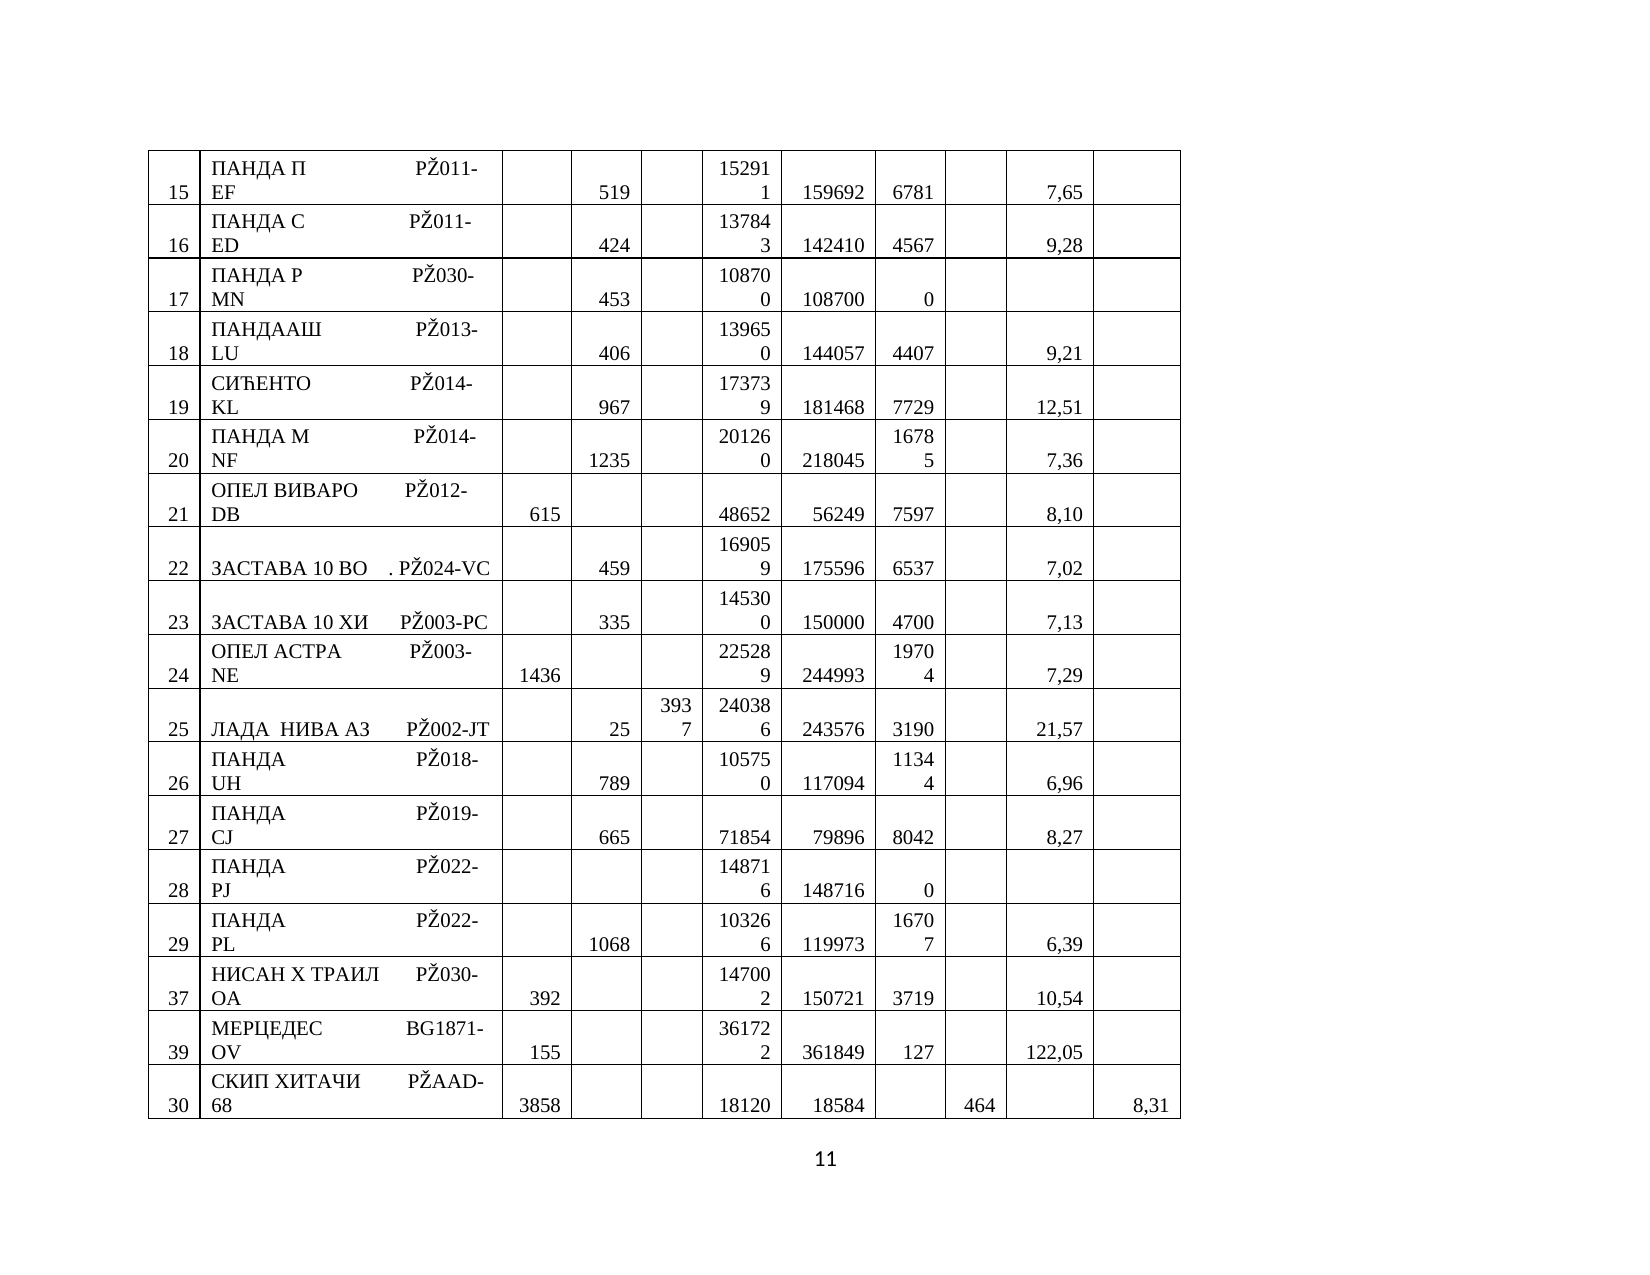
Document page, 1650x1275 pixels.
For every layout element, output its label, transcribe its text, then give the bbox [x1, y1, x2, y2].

table_cell 335 [572, 581, 641, 634]
table_cell 10,54 [1007, 957, 1093, 1010]
table_cell [503, 689, 571, 741]
table_cell 16707 [876, 904, 945, 956]
table_cell [503, 151, 571, 204]
table_cell ПАНДА Р PŽ030-MN [201, 259, 502, 311]
table_cell [1094, 581, 1180, 634]
table_cell 148716 [703, 850, 781, 902]
table_cell 3937 [642, 689, 702, 741]
table_cell ЛАДА НИВА АЗ PŽ002-JT [201, 689, 502, 741]
table_cell 108700 [782, 259, 875, 311]
table_cell 145300 [703, 581, 781, 634]
table_cell [503, 205, 571, 257]
table_cell [1094, 850, 1180, 902]
table_cell [642, 312, 702, 365]
table_cell 18120 [703, 1065, 781, 1117]
table_cell 23 [149, 581, 199, 634]
table_cell 18 [149, 312, 199, 365]
table_cell 15 [149, 151, 199, 204]
table_cell [1007, 259, 1093, 311]
table_cell ПАНДА PŽ022-PJ [201, 850, 502, 902]
table_cell 147002 [703, 957, 781, 1010]
table_cell ПАНДА М PŽ014-NF [201, 420, 502, 472]
table_cell [1094, 1011, 1180, 1064]
table_cell [642, 205, 702, 257]
table_cell [1094, 312, 1180, 365]
table_cell 519 [572, 151, 641, 204]
table_cell 137843 [703, 205, 781, 257]
table_cell [1094, 205, 1180, 257]
table_cell [642, 527, 702, 580]
table_cell 240386 [703, 689, 781, 741]
table_cell 7,13 [1007, 581, 1093, 634]
table_cell [1007, 850, 1093, 902]
table_cell 150721 [782, 957, 875, 1010]
table_cell [1094, 527, 1180, 580]
table_cell 11344 [876, 742, 945, 795]
table_cell 21,57 [1007, 689, 1093, 741]
table_cell 967 [572, 366, 641, 419]
table_cell [642, 1011, 702, 1064]
table_cell [642, 796, 702, 849]
table_cell [503, 366, 571, 419]
table_cell [642, 259, 702, 311]
table_cell 26 [149, 742, 199, 795]
table_cell 7597 [876, 474, 945, 526]
table_cell 148716 [782, 850, 875, 902]
table_cell 127 [876, 1011, 945, 1064]
table_cell 17 [149, 259, 199, 311]
table_cell НИСАН Х ТРАИЛ PŽ030-OA [201, 957, 502, 1010]
table_cell ПАНДА PŽ022-PL [201, 904, 502, 956]
table_cell 6,39 [1007, 904, 1093, 956]
table_cell 7729 [876, 366, 945, 419]
table_cell 9,21 [1007, 312, 1093, 365]
table_cell 7,02 [1007, 527, 1093, 580]
table_cell [1094, 689, 1180, 741]
table_cell [946, 689, 1006, 741]
table_cell 16785 [876, 420, 945, 472]
table_cell 459 [572, 527, 641, 580]
table_cell 105750 [703, 742, 781, 795]
table_cell [642, 151, 702, 204]
table_cell 0 [876, 850, 945, 902]
table_cell [946, 957, 1006, 1010]
table_cell 665 [572, 796, 641, 849]
table_cell [946, 420, 1006, 472]
table_cell 7,65 [1007, 151, 1093, 204]
table_cell [572, 635, 641, 687]
table_cell [503, 904, 571, 956]
table_cell [1007, 1065, 1093, 1117]
table_cell 201260 [703, 420, 781, 472]
table_cell [503, 796, 571, 849]
table_cell [946, 205, 1006, 257]
table_cell 30 [149, 1065, 199, 1117]
table_cell [1094, 420, 1180, 472]
table_cell 27 [149, 796, 199, 849]
table_cell 175596 [782, 527, 875, 580]
table_cell 155 [503, 1011, 571, 1064]
table_cell 122,05 [1007, 1011, 1093, 1064]
table_cell 48652 [703, 474, 781, 526]
table_cell 19 [149, 366, 199, 419]
table_cell 361722 [703, 1011, 781, 1064]
table_cell 169059 [703, 527, 781, 580]
table_cell ЗАСТАВА 10 ВО . PŽ024-VC [201, 527, 502, 580]
table_cell 243576 [782, 689, 875, 741]
table_cell 19704 [876, 635, 945, 687]
table_cell [1094, 151, 1180, 204]
table_cell [503, 850, 571, 902]
table_cell ОПЕЛ ВИВАРО PŽ012-DB [201, 474, 502, 526]
table_cell 150000 [782, 581, 875, 634]
table_cell 22 [149, 527, 199, 580]
table_cell 406 [572, 312, 641, 365]
table_cell 139650 [703, 312, 781, 365]
table_cell ПАНДААШ PŽ013-LU [201, 312, 502, 365]
table_cell 173739 [703, 366, 781, 419]
table_cell [946, 1011, 1006, 1064]
table_cell 0 [876, 259, 945, 311]
table_cell [642, 850, 702, 902]
table_cell ПАНДА PŽ019-CJ [201, 796, 502, 849]
table_cell 3719 [876, 957, 945, 1010]
table_cell 1235 [572, 420, 641, 472]
table_cell 119973 [782, 904, 875, 956]
table_cell 103266 [703, 904, 781, 956]
table_cell 3190 [876, 689, 945, 741]
table_cell 225289 [703, 635, 781, 687]
table_cell [572, 1065, 641, 1117]
table_cell ПАНДА П PŽ011-EF [201, 151, 502, 204]
table_cell 6781 [876, 151, 945, 204]
table_cell 181468 [782, 366, 875, 419]
table_cell 24 [149, 635, 199, 687]
table_cell [572, 850, 641, 902]
table_cell 392 [503, 957, 571, 1010]
table_cell 789 [572, 742, 641, 795]
table_cell [642, 420, 702, 472]
table_cell 152911 [703, 151, 781, 204]
table_cell 218045 [782, 420, 875, 472]
table_cell [946, 527, 1006, 580]
table_cell [1094, 635, 1180, 687]
table_cell [503, 259, 571, 311]
table_cell [503, 527, 571, 580]
table_cell 1436 [503, 635, 571, 687]
table_cell 108700 [703, 259, 781, 311]
table_cell [946, 904, 1006, 956]
table_cell [642, 904, 702, 956]
table_cell 117094 [782, 742, 875, 795]
table_cell 56249 [782, 474, 875, 526]
table_cell 7,29 [1007, 635, 1093, 687]
table_cell 8,31 [1094, 1065, 1180, 1117]
table_cell [642, 1065, 702, 1117]
table_cell [503, 581, 571, 634]
table_cell [642, 957, 702, 1010]
table_cell ОПЕЛ АСТРА PŽ003-NE [201, 635, 502, 687]
table_cell МЕРЦЕДЕС BG1871-OV [201, 1011, 502, 1064]
table_cell 244993 [782, 635, 875, 687]
table_cell 9,28 [1007, 205, 1093, 257]
table_cell ПАНДА С PŽ011-ED [201, 205, 502, 257]
table_cell 4700 [876, 581, 945, 634]
table_cell 8,27 [1007, 796, 1093, 849]
table_cell 4567 [876, 205, 945, 257]
table_cell [642, 474, 702, 526]
table_cell [946, 742, 1006, 795]
table_cell 29 [149, 904, 199, 956]
table_cell 8,10 [1007, 474, 1093, 526]
table_cell [1094, 474, 1180, 526]
table_cell 142410 [782, 205, 875, 257]
table_cell [946, 312, 1006, 365]
table_cell 159692 [782, 151, 875, 204]
table_cell 3858 [503, 1065, 571, 1117]
table_cell [572, 474, 641, 526]
table_cell 21 [149, 474, 199, 526]
table_cell 361849 [782, 1011, 875, 1064]
table_cell [642, 635, 702, 687]
table_cell 25 [572, 689, 641, 741]
table_cell СИЋЕНТО PŽ014-KL [201, 366, 502, 419]
table_cell [503, 420, 571, 472]
table_cell 4407 [876, 312, 945, 365]
table_cell 25 [149, 689, 199, 741]
table_cell 16 [149, 205, 199, 257]
table_cell [1094, 366, 1180, 419]
table_cell 615 [503, 474, 571, 526]
table_cell 8042 [876, 796, 945, 849]
table_cell 28 [149, 850, 199, 902]
table_cell 37 [149, 957, 199, 1010]
table_cell 7,36 [1007, 420, 1093, 472]
table_cell [946, 581, 1006, 634]
table_cell [946, 635, 1006, 687]
table_cell [642, 366, 702, 419]
table_cell [876, 1065, 945, 1117]
table_cell [1094, 796, 1180, 849]
table_cell 6,96 [1007, 742, 1093, 795]
table_cell [1094, 742, 1180, 795]
table_cell СКИП ХИТАЧИ PŽAAD-68 [201, 1065, 502, 1117]
table_cell [642, 742, 702, 795]
table_cell [946, 474, 1006, 526]
table_cell [1094, 957, 1180, 1010]
table_cell [503, 742, 571, 795]
table_cell 79896 [782, 796, 875, 849]
table_cell 18584 [782, 1065, 875, 1117]
table_cell 453 [572, 259, 641, 311]
table_cell [642, 581, 702, 634]
table_cell [503, 312, 571, 365]
table_cell 71854 [703, 796, 781, 849]
table_cell 20 [149, 420, 199, 472]
table_cell ПАНДА PŽ018-UH [201, 742, 502, 795]
table_cell 464 [946, 1065, 1006, 1117]
table_cell 1068 [572, 904, 641, 956]
table_cell [946, 850, 1006, 902]
table_cell [946, 366, 1006, 419]
table_cell [946, 151, 1006, 204]
table_cell [572, 957, 641, 1010]
table_cell [946, 796, 1006, 849]
table_cell 39 [149, 1011, 199, 1064]
table_cell [1094, 904, 1180, 956]
table_cell [946, 259, 1006, 311]
table_cell ЗАСТАВА 10 ХИ PŽ003-PC [201, 581, 502, 634]
table_cell 12,51 [1007, 366, 1093, 419]
table_cell [1094, 259, 1180, 311]
table_cell [572, 1011, 641, 1064]
table_cell 424 [572, 205, 641, 257]
table_cell 6537 [876, 527, 945, 580]
table_cell 144057 [782, 312, 875, 365]
